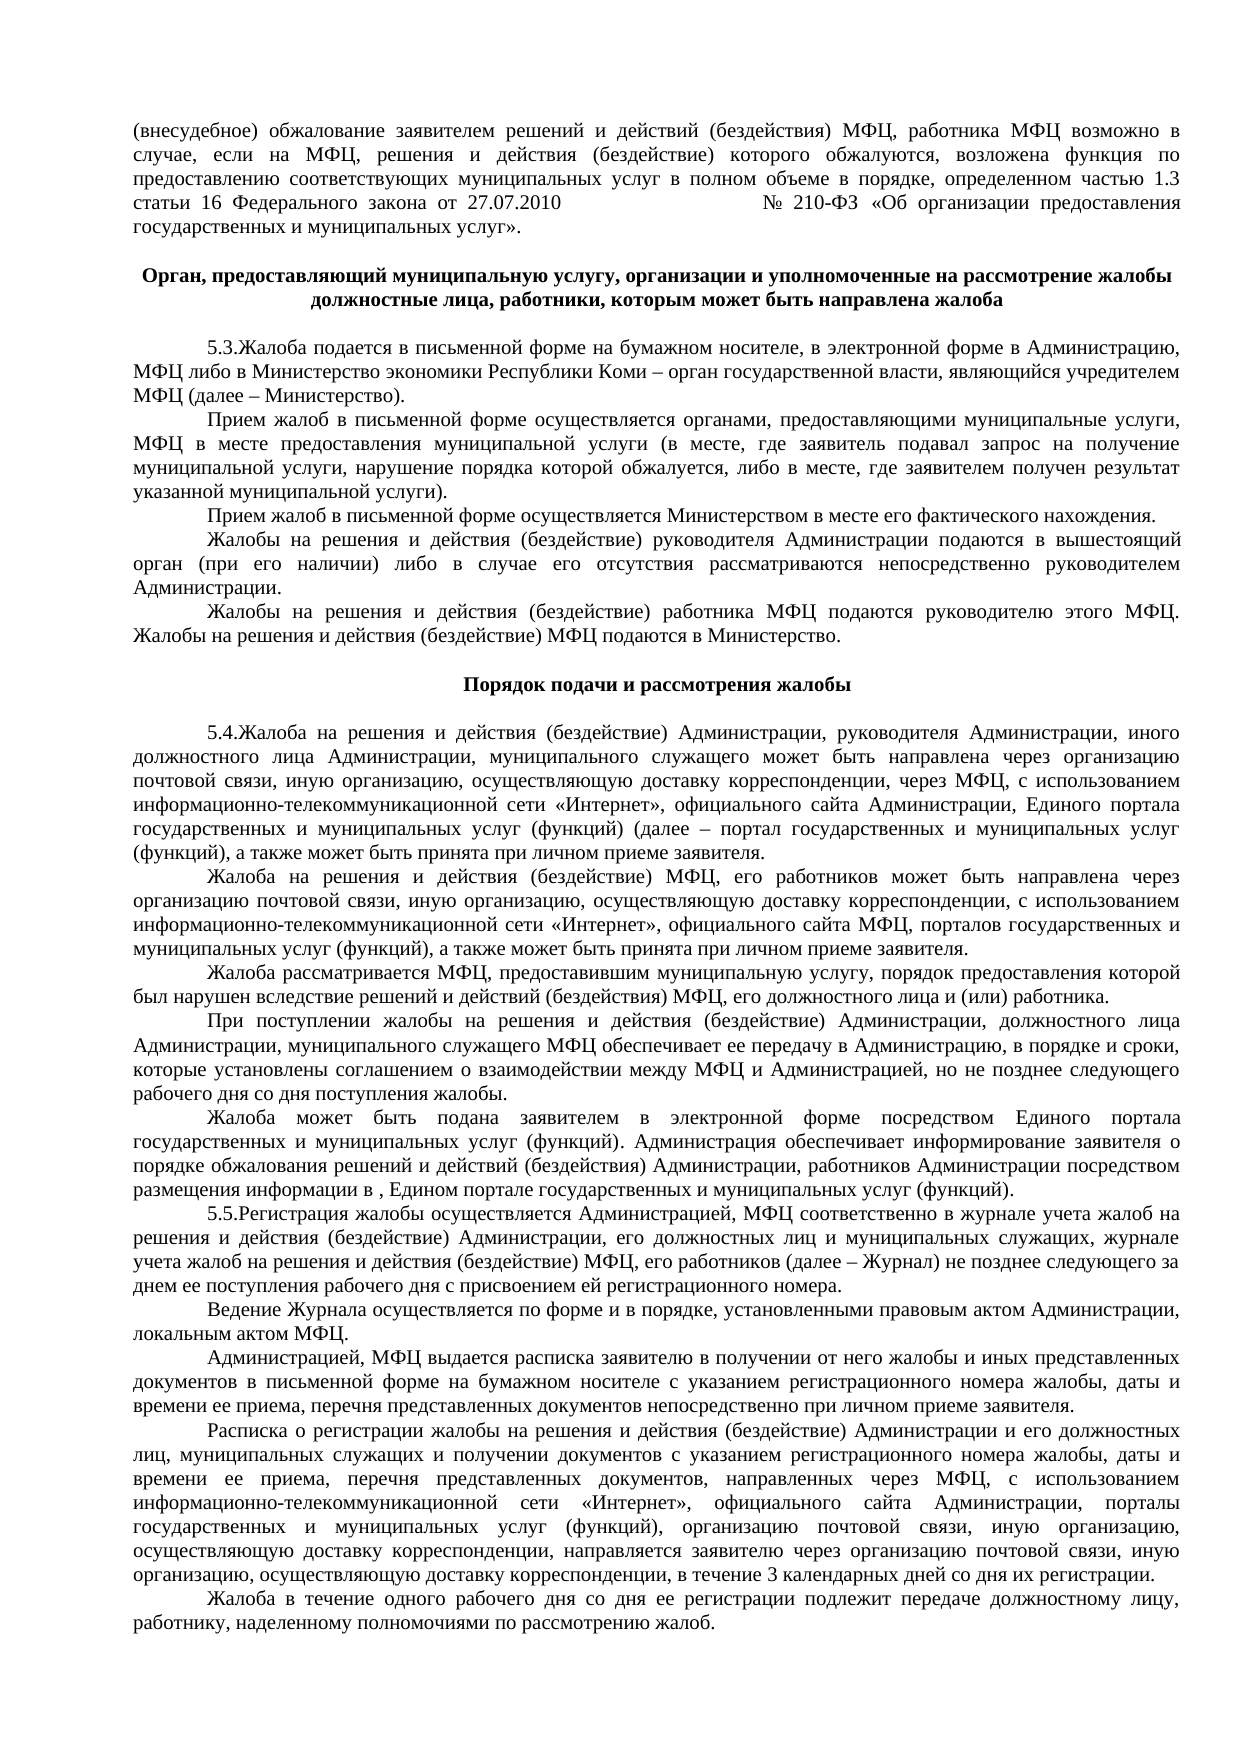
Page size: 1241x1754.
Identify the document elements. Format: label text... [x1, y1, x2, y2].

text Порядок подачи и рассмотрения жалобы [133, 672, 1181, 696]
text Жалоба на решения и действия (бездействие) МФЦ, его работников может быть направлена через организацию почтовой связи, иную организацию, осуществляющую доставку корреспонденции, с использованием информационно-телекоммуникационной сети «Интернет», официального сайта МФЦ, порталов государственных и муниципальных услуг (функций), а также может быть принята при личном приеме заявителя. [133, 864, 1181, 960]
text Жалобы на решения и действия (бездействие) руководителя Администрации подаются в вышестоящий орган (при его наличии) либо в случае его отсутствия рассматриваются непосредственно руководителем Администрации. [133, 527, 1181, 599]
text Жалобы на решения и действия (бездействие) работника МФЦ подаются руководителю этого МФЦ. Жалобы на решения и действия (бездействие) МФЦ подаются в Министерство. [133, 599, 1181, 647]
text 5.3.Жалоба подается в письменной форме на бумажном носителе, в электронной форме в Администрацию, МФЦ либо в Министерство экономики Республики Коми – орган государственной власти, являющийся учредителем МФЦ (далее – Министерство). [133, 335, 1181, 407]
text Жалоба может быть подана заявителем в электронной форме посредством Единого портала государственных и муниципальных услуг (функций). Администрация обеспечивает информирование заявителя о порядке обжалования решений и действий (бездействия) Администрации, работников Администрации посредством размещения информации в , Едином портале государственных и муниципальных услуг (функций). [133, 1105, 1181, 1201]
text Ведение Журнала осуществляется по форме и в порядке, установленными правовым актом Администрации, локальным актом МФЦ. [133, 1297, 1181, 1345]
text Администрацией, МФЦ выдается расписка заявителю в получении от него жалобы и иных представленных документов в письменной форме на бумажном носителе с указанием регистрационного номера жалобы, даты и времени ее приема, перечня представленных документов непосредственно при личном приеме заявителя. [133, 1345, 1181, 1417]
text 5.5.Регистрация жалобы осуществляется Администрацией, МФЦ соответственно в журнале учета жалоб на решения и действия (бездействие) Администрации, его должностных лиц и муниципальных служащих, журнале учета жалоб на решения и действия (бездействие) МФЦ, его работников (далее – Журнал) не позднее следующего за днем ее поступления рабочего дня с присвоением ей регистрационного номера. [133, 1201, 1181, 1297]
text Жалоба в течение одного рабочего дня со дня ее регистрации подлежит передаче должностному лицу, работнику, наделенному полномочиями по рассмотрению жалоб. [133, 1586, 1181, 1634]
text Жалоба рассматривается МФЦ, предоставившим муниципальную услугу, порядок предоставления которой был нарушен вследствие решений и действий (бездействия) МФЦ, его должностного лица и (или) работника. [133, 960, 1181, 1008]
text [133, 118, 1181, 238]
text При поступлении жалобы на решения и действия (бездействие) Администрации, должностного лица Администрации, муниципального служащего МФЦ обеспечивает ее передачу в Администрацию, в порядке и сроки, которые установлены соглашением о взаимодействии между МФЦ и Администрацией, но не позднее следующего рабочего дня со дня поступления жалобы. [133, 1008, 1181, 1105]
text Прием жалоб в письменной форме осуществляется Министерством в месте его фактического нахождения. [133, 503, 1181, 527]
text Прием жалоб в письменной форме осуществляется органами, предоставляющими муниципальные услуги, МФЦ в месте предоставления муниципальной услуги (в месте, где заявитель подавал запрос на получение муниципальной услуги, нарушение порядка которой обжалуется, либо в месте, где заявителем получен результат указанной муниципальной услуги). [133, 407, 1181, 503]
text Расписка о регистрации жалобы на решения и действия (бездействие) Администрации и его должностных лиц, муниципальных служащих и получении документов с указанием регистрационного номера жалобы, даты и времени ее приема, перечня представленных документов, направленных через МФЦ, с использованием информационно-телекоммуникационной сети «Интернет», официального сайта Администрации, порталы государственных и муниципальных услуг (функций), организацию почтовой связи, иную организацию, осуществляющую доставку корреспонденции, направляется заявителю через организацию почтовой связи, иную организацию, осуществляющую доставку корреспонденции, в течение 3 календарных дней со дня их регистрации. [133, 1417, 1181, 1586]
text Орган, предоставляющий муниципальную услугу, организации и уполномоченные на рассмотрение жалобы должностные лица, работники, которым может быть направлена жалоба [133, 262, 1181, 311]
text 5.4.Жалоба на решения и действия (бездействие) Администрации, руководителя Администрации, иного должностного лица Администрации, муниципального служащего может быть направлена через организацию почтовой связи, иную организацию, осуществляющую доставку корреспонденции, через МФЦ, с использованием информационно-телекоммуникационной сети «Интернет», официального сайта Администрации, Единого портала государственных и муниципальных услуг (функций) (далее – портал государственных и муниципальных услуг (функций), а также может быть принята при личном приеме заявителя. [133, 720, 1181, 864]
